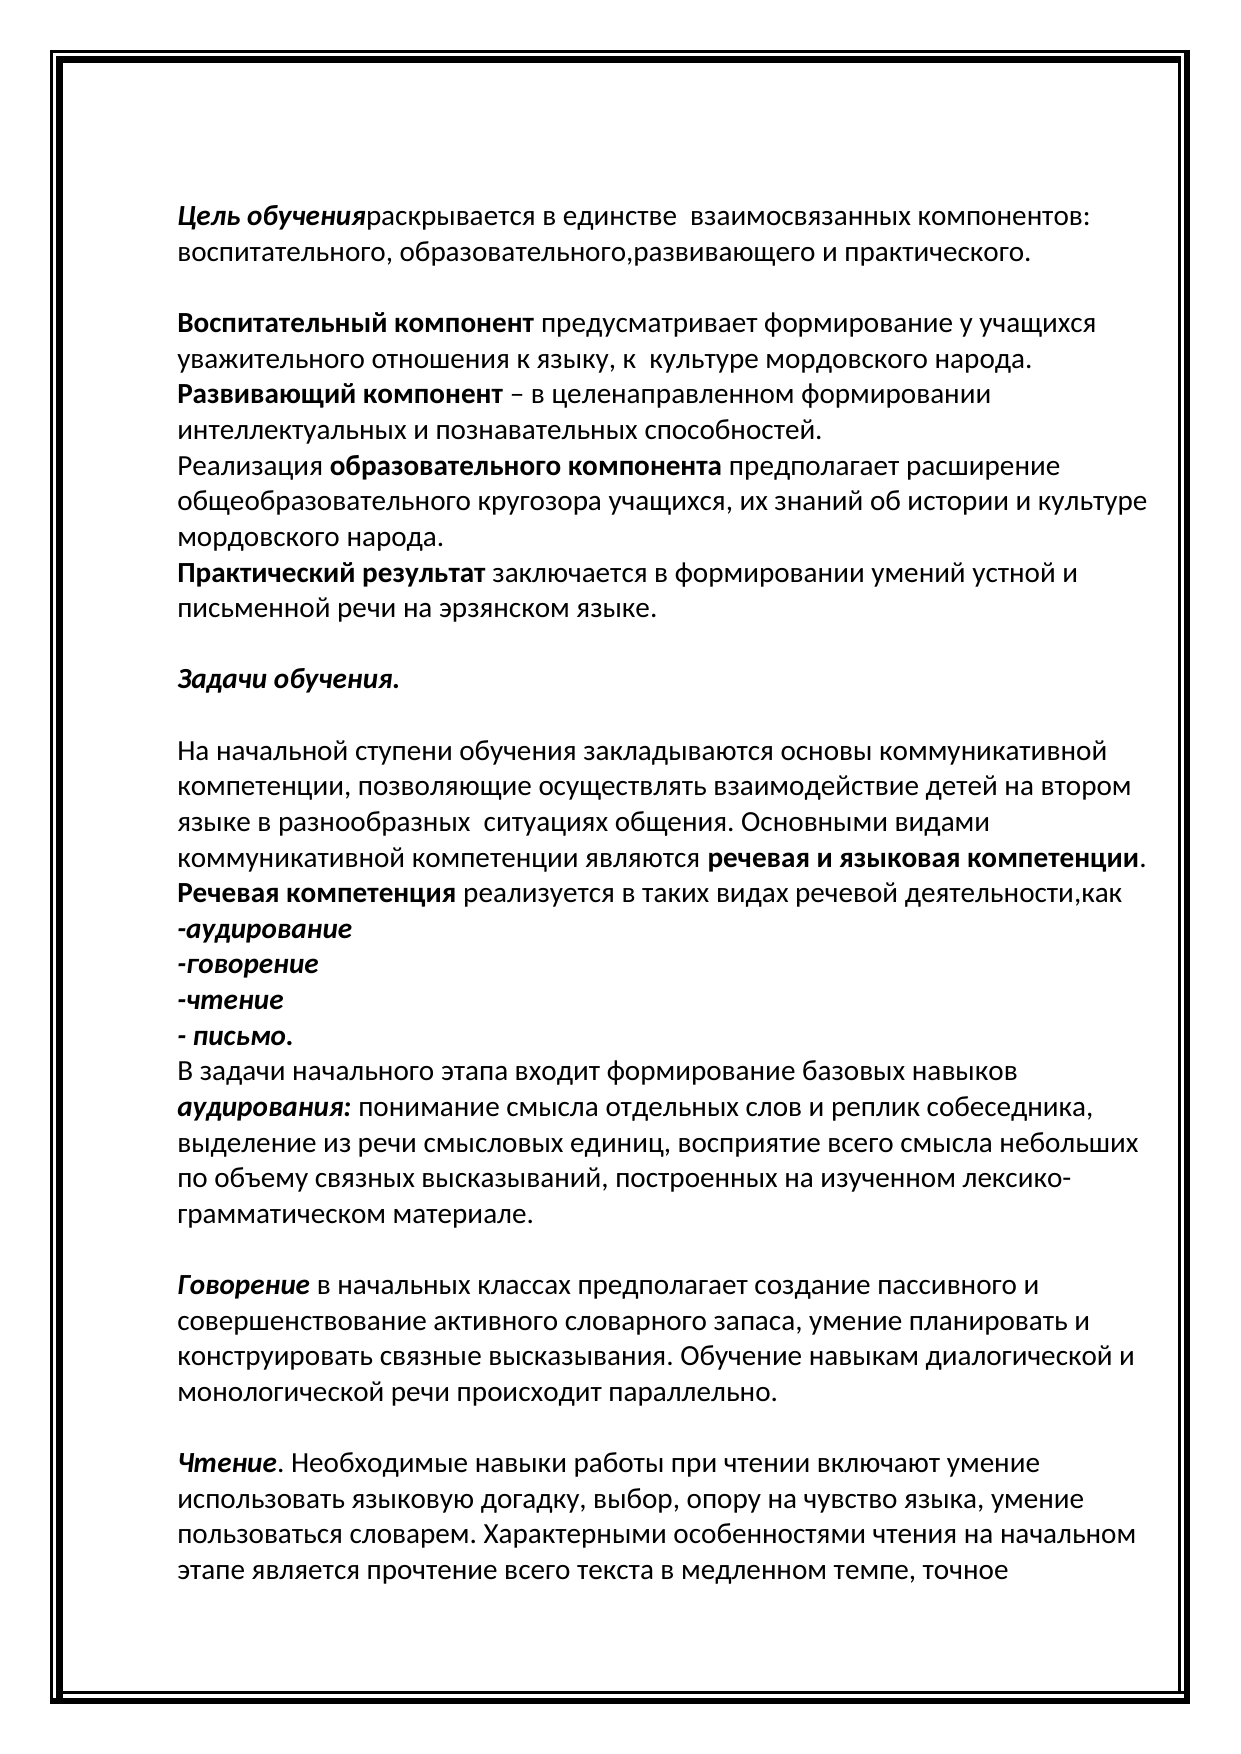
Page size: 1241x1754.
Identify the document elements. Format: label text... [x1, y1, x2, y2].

text На начальной ступени обучения закладываются основы коммуникативной компетенции, позволяющие осуществлять взаимодействие детей на втором языке в разнообразных ситуациях общения. Основными видами коммуникативной компетенции являются речевая и языковая компетенции. [177, 732, 1152, 874]
text воспитательного, образовательного,развивающего и практического. [177, 233, 1152, 269]
text Задачи обучения. [177, 661, 1152, 696]
text Воспитательный компонент предусматривает формирование у учащихся уважительного отношения к языку, к культуре мордовского народа. [177, 304, 1152, 376]
text Практический результат заключается в формировании умений устной и письменной речи на эрзянском языке. [177, 554, 1152, 625]
text Реализация образовательного компонента предполагает расширение общеобразовательного кругозора учащихся, их знаний об истории и культуре мордовского народа. [177, 447, 1152, 554]
text -аудирование [177, 910, 1152, 946]
text Развивающий компонент – в целенаправленном формировании интеллектуальных и познавательных способностей. [177, 376, 1152, 447]
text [177, 1444, 1152, 1587]
text -говорение [177, 946, 1152, 981]
text -чтение [177, 981, 1152, 1017]
text - письмо. [177, 1017, 1152, 1052]
text Цель обученияраскрывается в единстве взаимосвязанных компонентов: [177, 197, 1152, 233]
text Речевая компетенция реализуется в таких видах речевой деятельности,как [177, 874, 1152, 910]
text Говорение в начальных классах предполагает создание пассивного и совершенствование активного словарного запаса, умение планировать и конструировать связные высказывания. Обучение навыкам диалогической и монологической речи происходит параллельно. [177, 1266, 1152, 1409]
text В задачи начального этапа входит формирование базовых навыков аудирования: понимание смысла отдельных слов и реплик собеседника, выделение из речи смысловых единиц, восприятие всего смысла небольших по объему связных высказываний, построенных на изученном лексико-грамматическом материале. [177, 1052, 1152, 1231]
